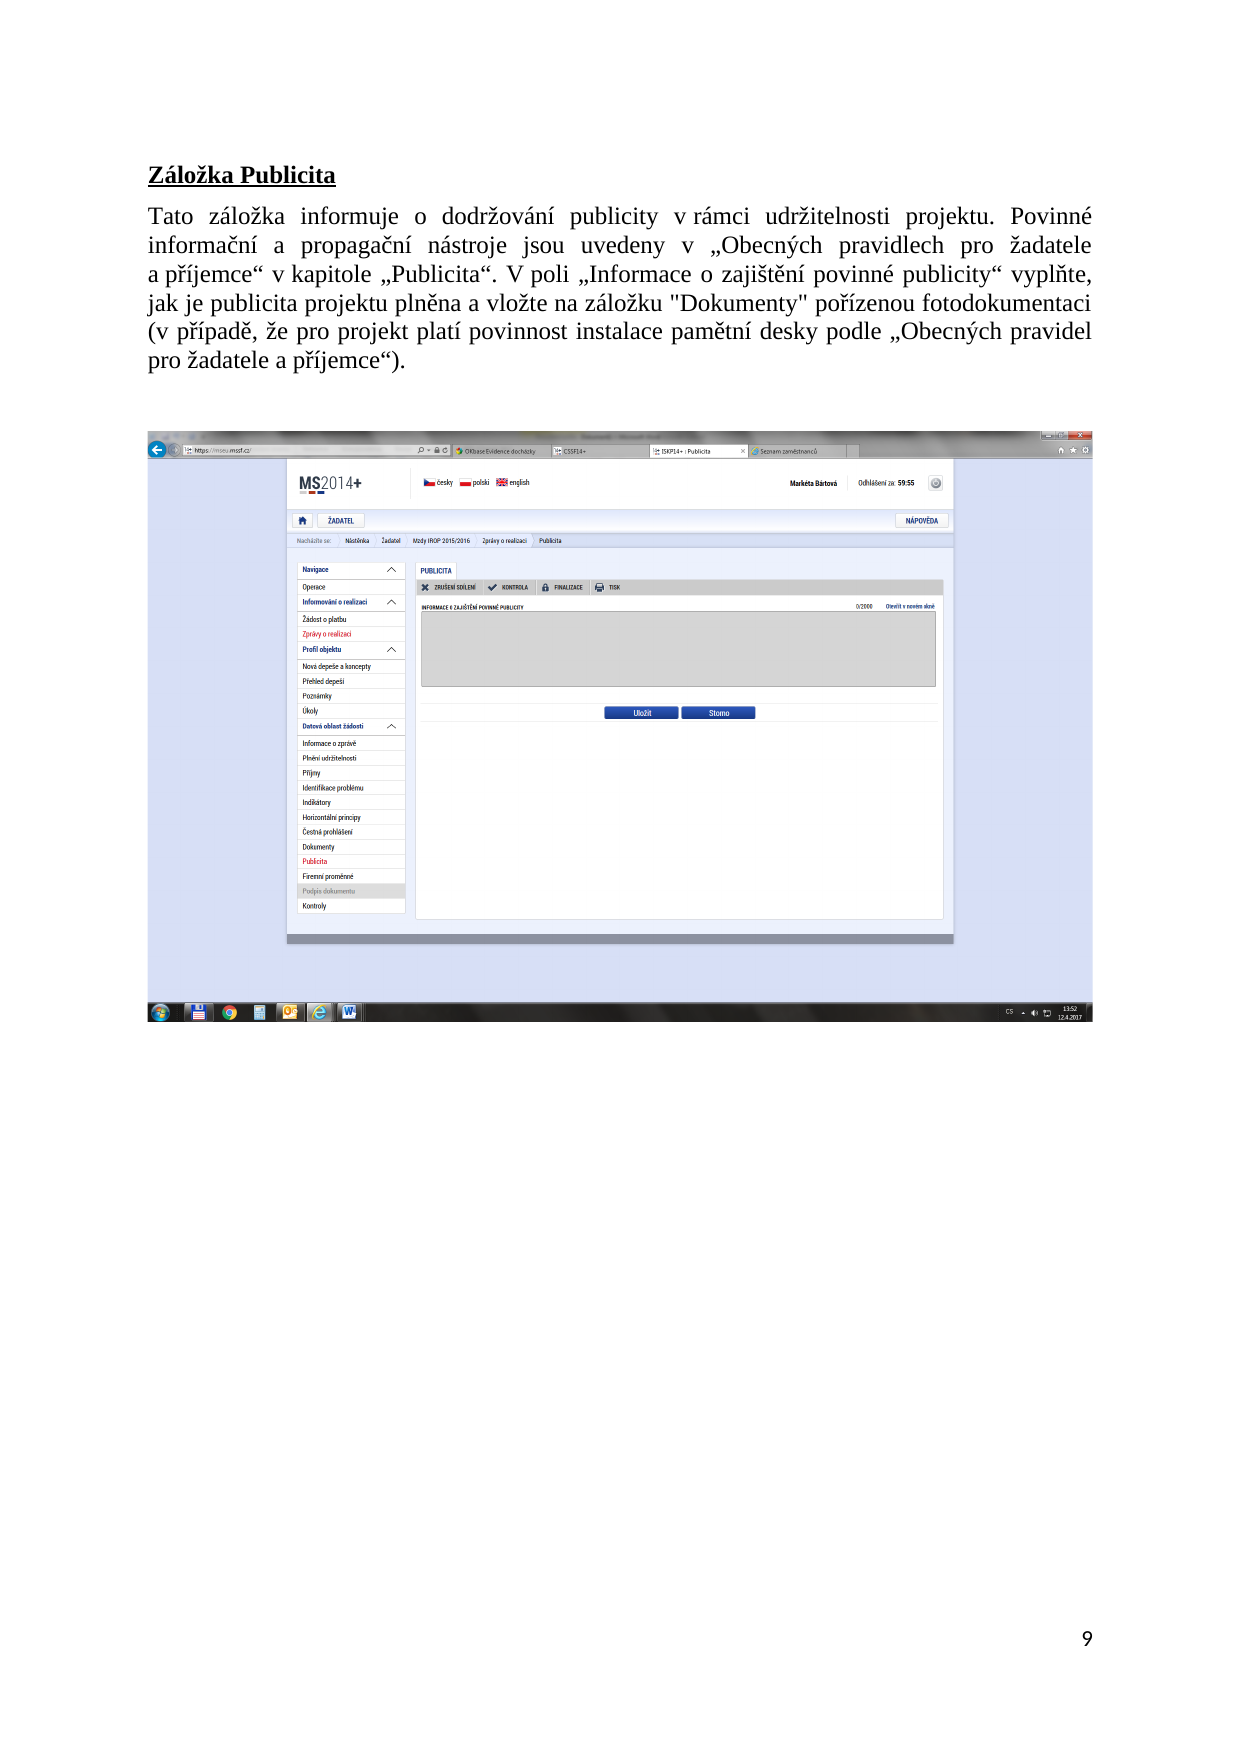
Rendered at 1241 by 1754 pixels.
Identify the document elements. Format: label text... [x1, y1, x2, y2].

text Tato záložka informuje o dodržování publicity v rámci udržitelnosti projektu. Povinné informační a propagační nástroje jsou uvedeny v „Obecných pravidlech pro žadatele a příjemce“ v kapitole „Publicita“. V poli „Informace o zajištění povinné publicity“ vyplňte, jak je publicita projektu plněna a vložte na záložku "Dokumenty" pořízenou fotodokumentaci (v případě, že pro projekt platí povinnost instalace pamětní desky podle „Obecných pravidel pro žadatele a příjemce“). [148, 201, 1093, 374]
text Záložka Publicita [148, 160, 1093, 189]
picture [147, 431, 1093, 1022]
